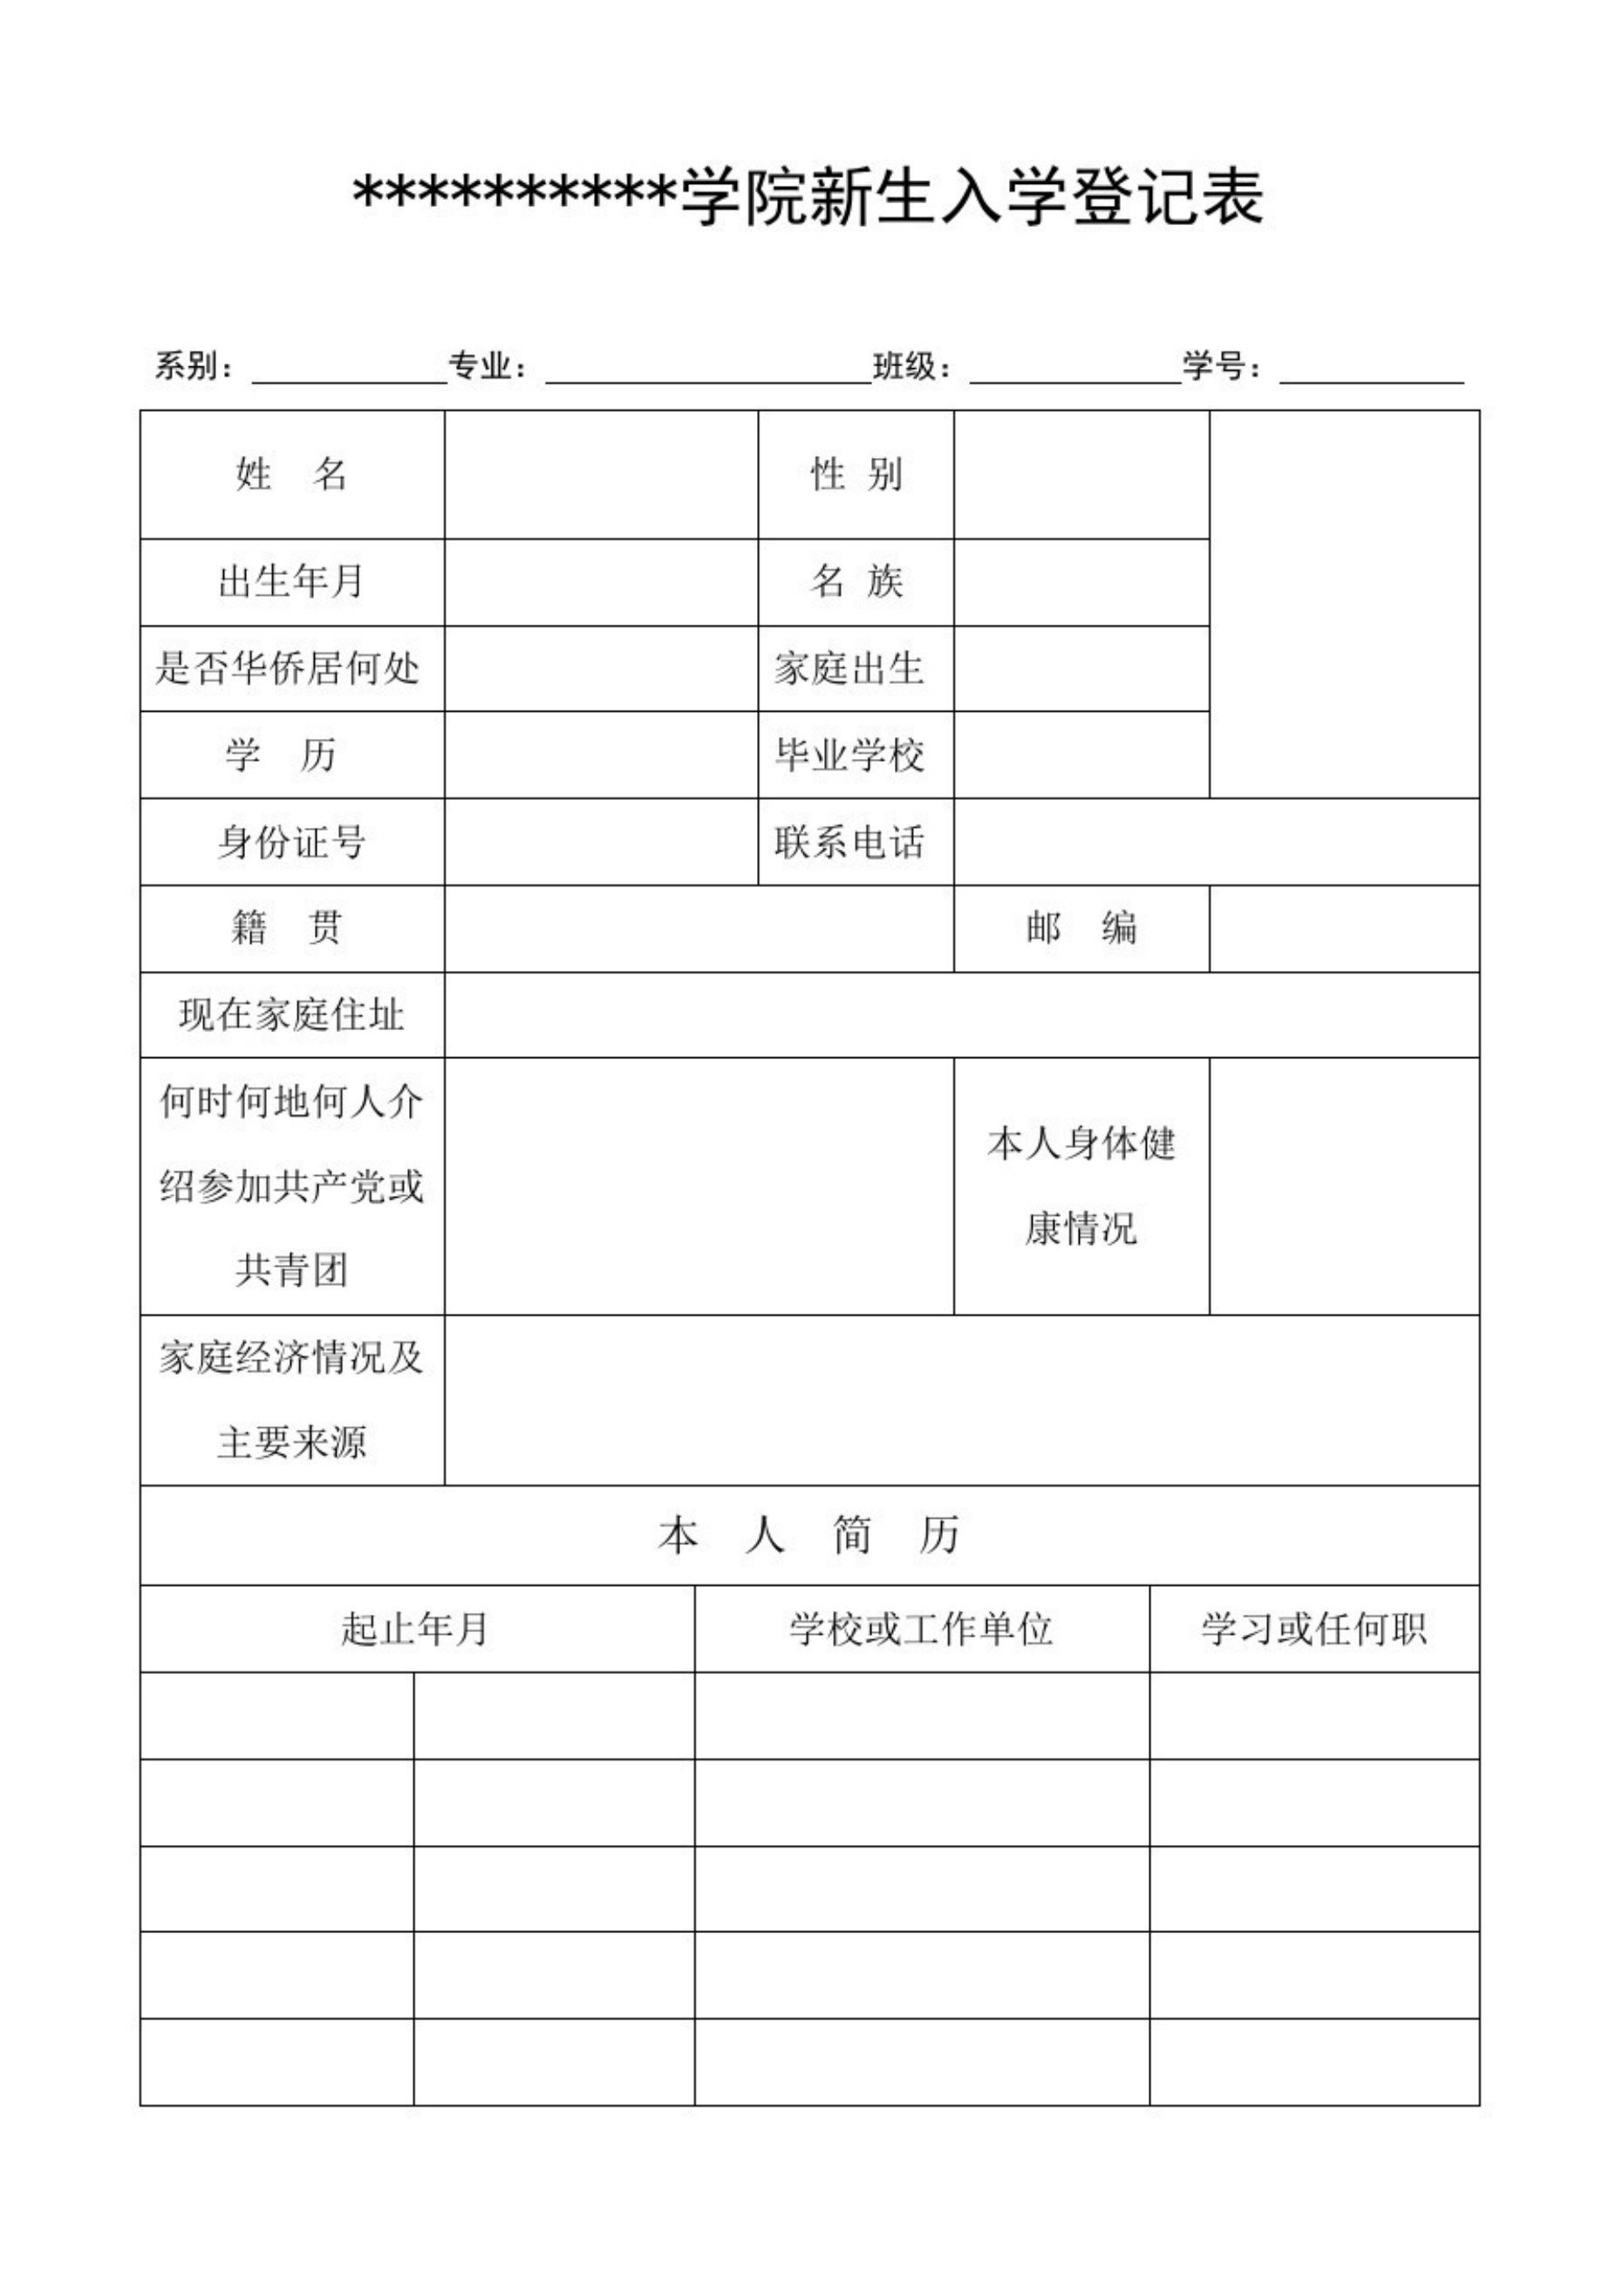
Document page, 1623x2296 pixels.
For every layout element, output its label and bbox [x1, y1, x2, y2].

picture [131, 160, 1494, 2118]
